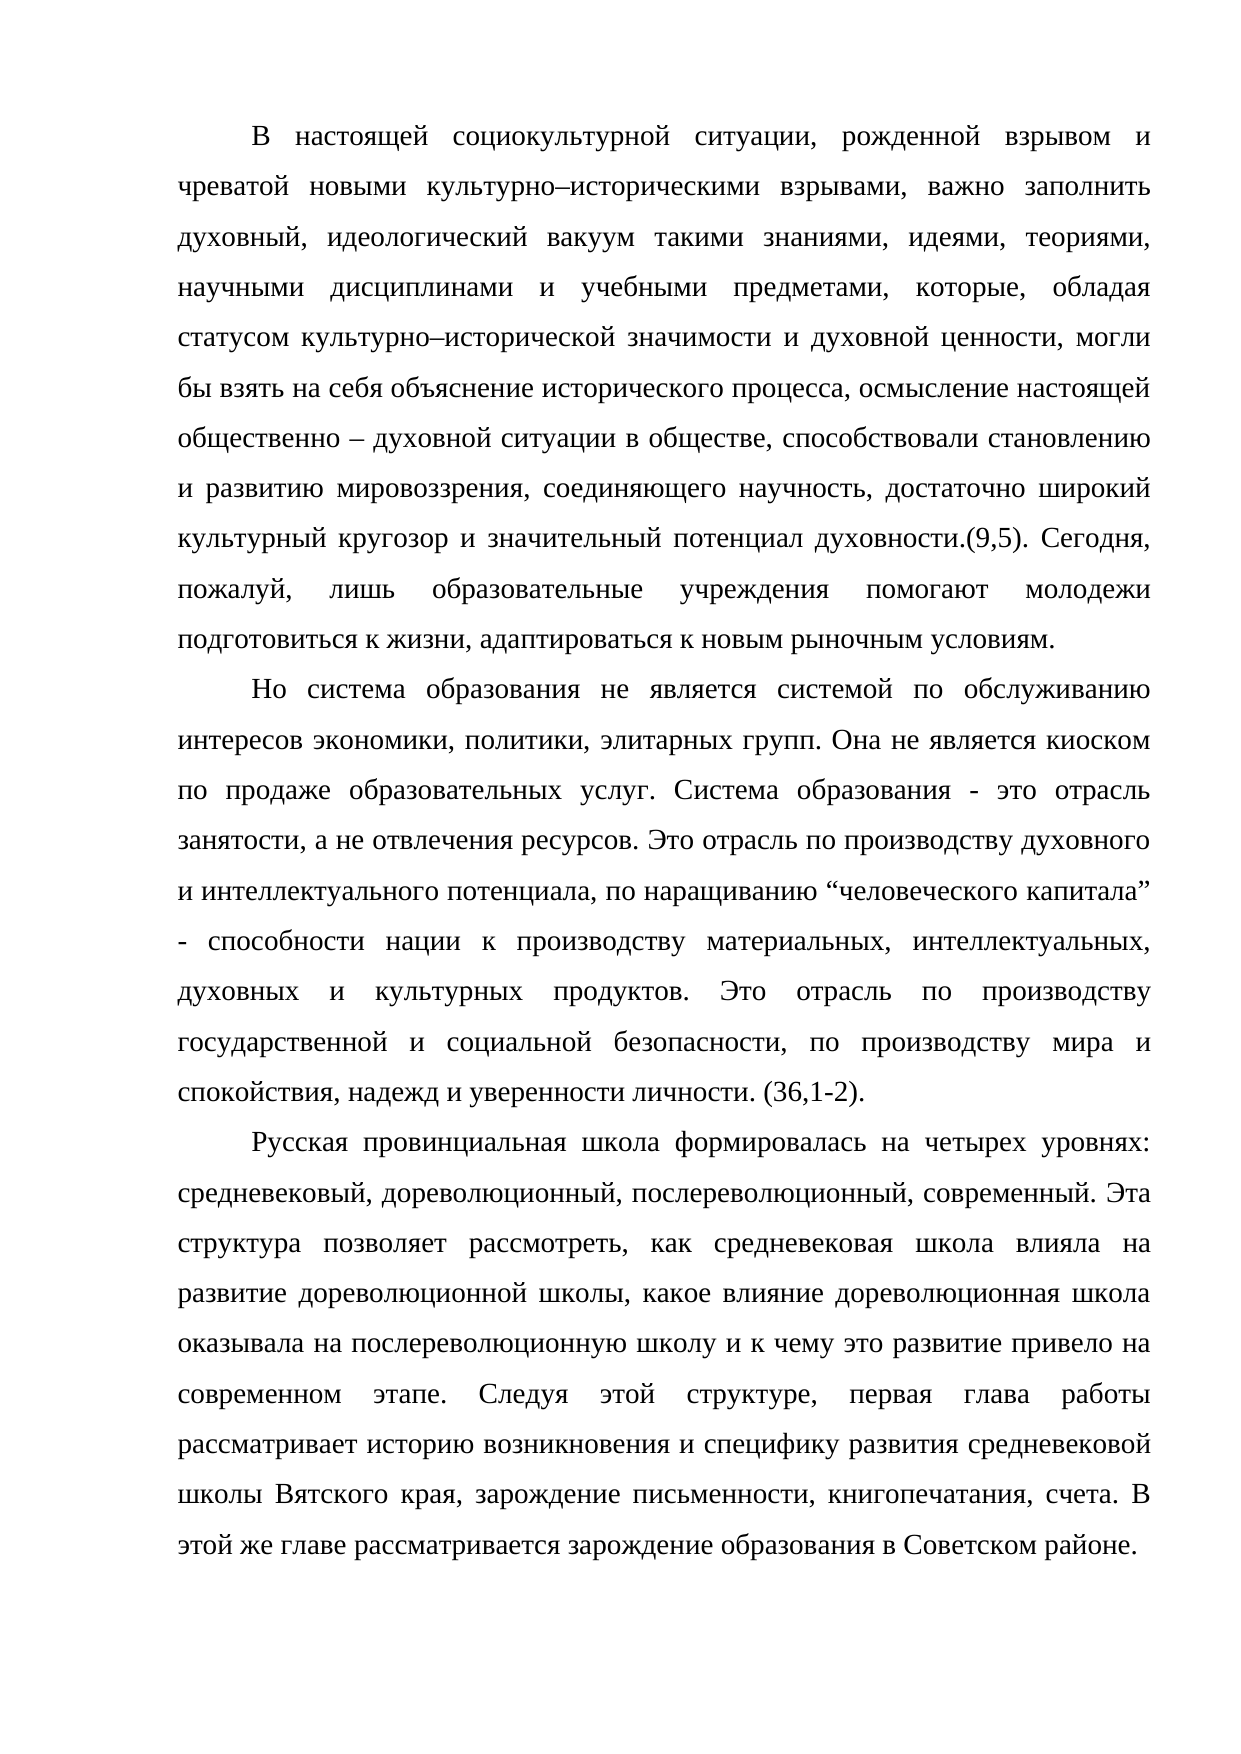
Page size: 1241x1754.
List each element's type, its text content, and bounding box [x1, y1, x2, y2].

text Но система образования не является системой по обслуживанию интересов экономики, политики, элитарных групп. Она не является киоском по продаже образовательных услуг. Система образования - это отрасль занятости, а не отвлечения ресурсов. Это отрасль по производству духовного и интеллектуального потенциала, по наращиванию “человеческого капитала” - способности нации к производству материальных, интеллектуальных, духовных и культурных продуктов. Это отрасль по производству государственной и социальной безопасности, по производству мира и спокойствия, надежд и уверенности личности. (36,1-2). [177, 672, 1152, 1108]
text Русская провинциальная школа формировалась на четырех уровнях: средневековый, дореволюционный, послереволюционный, современный. Эта структура позволяет рассмотреть, как средневековая школа влияла на развитие дореволюционной школы, какое влияние дореволюционная школа оказывала на послереволюционную школу и к чему это развитие привело на современном этапе. Следуя этой структуре, первая глава работы рассматривает историю возникновения и специфику развития средневековой школы Вятского края, зарождение письменности, книгопечатания, счета. В этой же главе рассматривается зарождение образования в Советском районе. [177, 1124, 1152, 1560]
text В настоящей социокультурной ситуации, рожденной взрывом и чреватой новыми культурно–историческими взрывами, важно заполнить духовный, идеологический вакуум такими знаниями, идеями, теориями, научными дисциплинами и учебными предметами, которые, обладая статусом культурно–исторической значимости и духовной ценности, могли бы взять на себя объяснение исторического процесса, осмысление настоящей общественно – духовной ситуации в обществе, способствовали становлению и развитию мировоззрения, соединяющего научность, достаточно широкий культурный кругозор и значительный потенциал духовности.(9,5). Сегодня, пожалуй, лишь образовательные учреждения помогают молодежи подготовиться к жизни, адаптироваться к новым рыночным условиям. [177, 118, 1152, 655]
